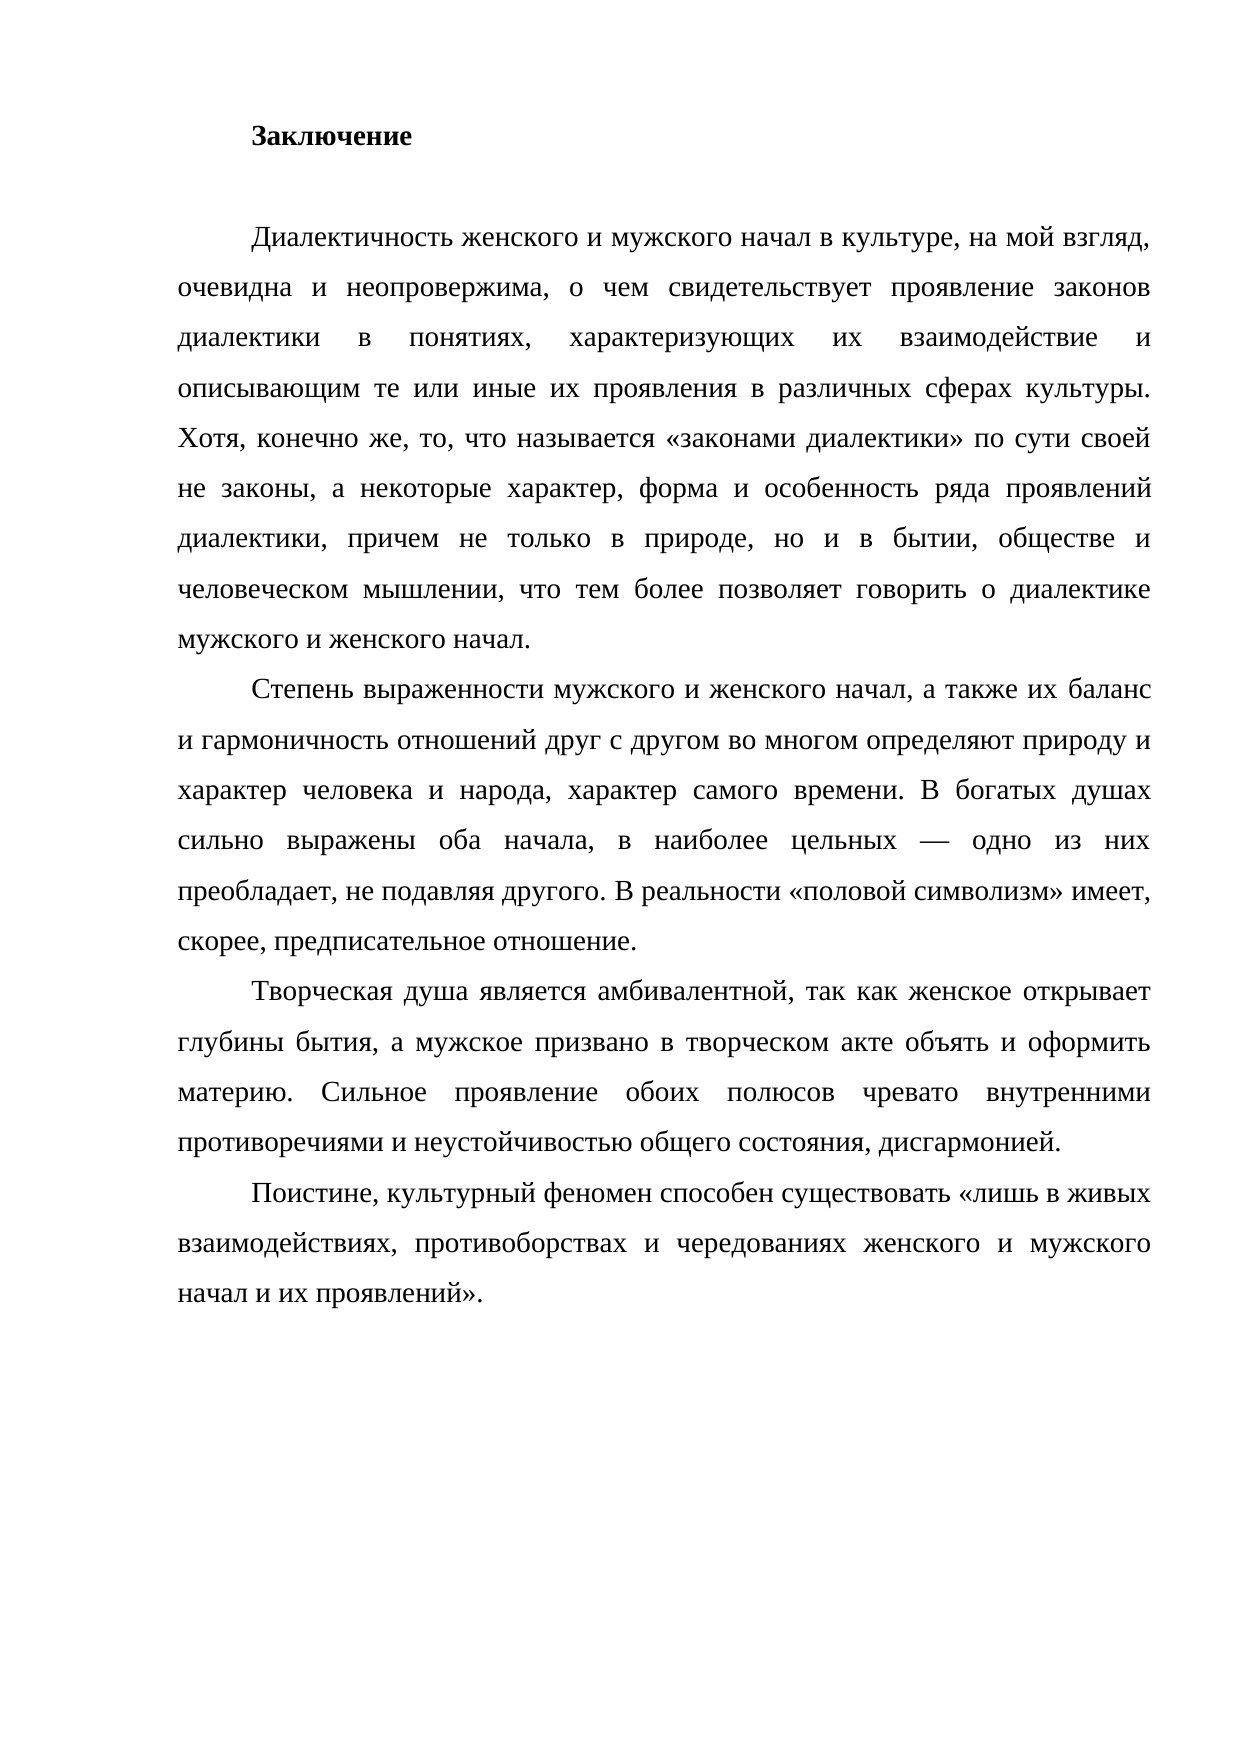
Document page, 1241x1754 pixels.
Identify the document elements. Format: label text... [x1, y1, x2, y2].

text Творческая душа является амбивалентной, так как женское открывает глубины бытия, а мужское призвано в творческом акте объять и оформить материю. Сильное проявление обоих полюсов чревато внутренними противоречиями и неустойчивостью общего состояния, дисгармонией. [177, 973, 1152, 1158]
text Поистине, культурный феномен способен существовать «лишь в живых взаимодействиях, противоборствах и чередованиях женского и мужского начал и их проявлений». [177, 1175, 1152, 1309]
text Заключение [177, 118, 1152, 152]
text Диалектичность женского и мужского начал в культуре, на мой взгляд, очевидна и неопровержима, о чем свидетельствует проявление законов диалектики в понятиях, характеризующих их взаимодействие и описывающим те или иные их проявления в различных сферах культуры. Хотя, конечно же, то, что называется «законами диалектики» по сути своей не законы, а некоторые характер, форма и особенность ряда проявлений диалектики, причем не только в природе, но и в бытии, обществе и человеческом мышлении, что тем более позволяет говорить о диалектике мужского и женского начал. [177, 219, 1152, 655]
text Степень выраженности мужского и женского начал, а также их баланс и гармоничность отношений друг с другом во многом определяют природу и характер человека и народа, характер самого времени. В богатых душах сильно выражены оба начала, в наиболее цельных — одно из них преобладает, не подавляя другого. В реальности «половой символизм» имеет, скорее, предписательное отношение. [177, 672, 1152, 957]
